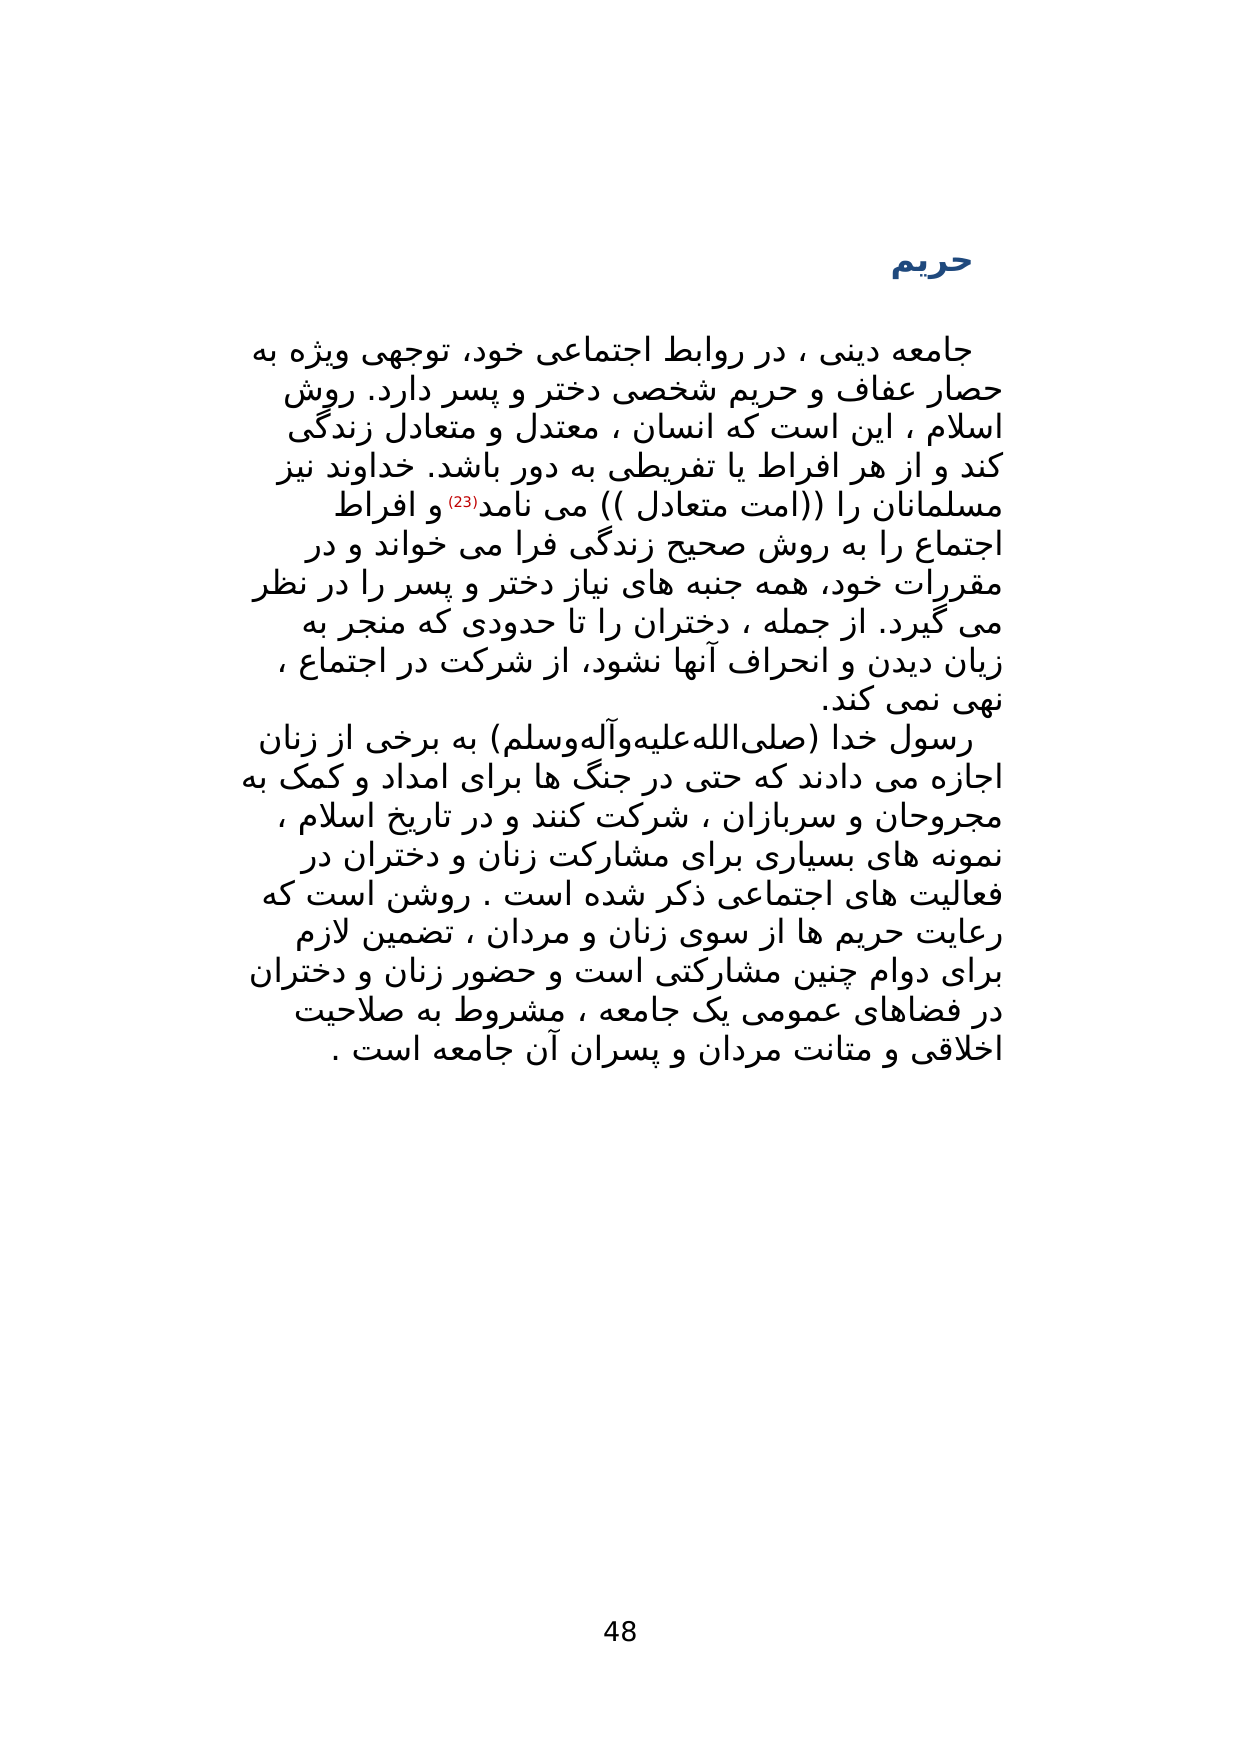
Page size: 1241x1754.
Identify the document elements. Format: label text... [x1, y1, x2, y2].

text جامعه دینی ، در روابط اجتماعی خود، توجهی ویژه به حصار عفاف و حریم شخصی دختر و پسر دارد. روش اسلام ، این است که انسان ، معتدل و متعادل زندگی کند و از هر افراط یا تفریطی به دور باشد. خداوند نیز مسلمانان را ((امت متعادل )) می نامد(23) و افراط اجتماع را به روش صحیح زندگی فرا می خواند و در مقررات خود، همه جنبه های نیاز دختر و پسر را در نظر می گیرد. از جمله ، دختران را تا حدودی که منجر به زیان دیدن و انحراف آنها نشود، از شرکت در اجتماع ، نهی نمی کند. [236, 330, 1004, 719]
text رسول خدا (صلى‌الله‌عليه‌وآله‌وسلم) به برخی از زنان اجازه می دادند که حتی در جنگ ها برای امداد و کمک به مجروحان و سربازان ، شرکت کنند و در تاریخ اسلام ، نمونه های بسیاری برای مشارکت زنان و دختران در فعالیت های اجتماعی ذکر شده است . روشن است که رعایت حریم ها از سوی زنان و مردان ، تضمین لازم برای دوام چنین مشارکتی است و حضور زنان و دختران در فضاهای عمومی یک جامعه ، مشروط به صلاحیت اخلاقی و متانت مردان و پسران آن جامعه است . [236, 719, 1004, 1068]
subtitle حریم [236, 241, 1004, 279]
